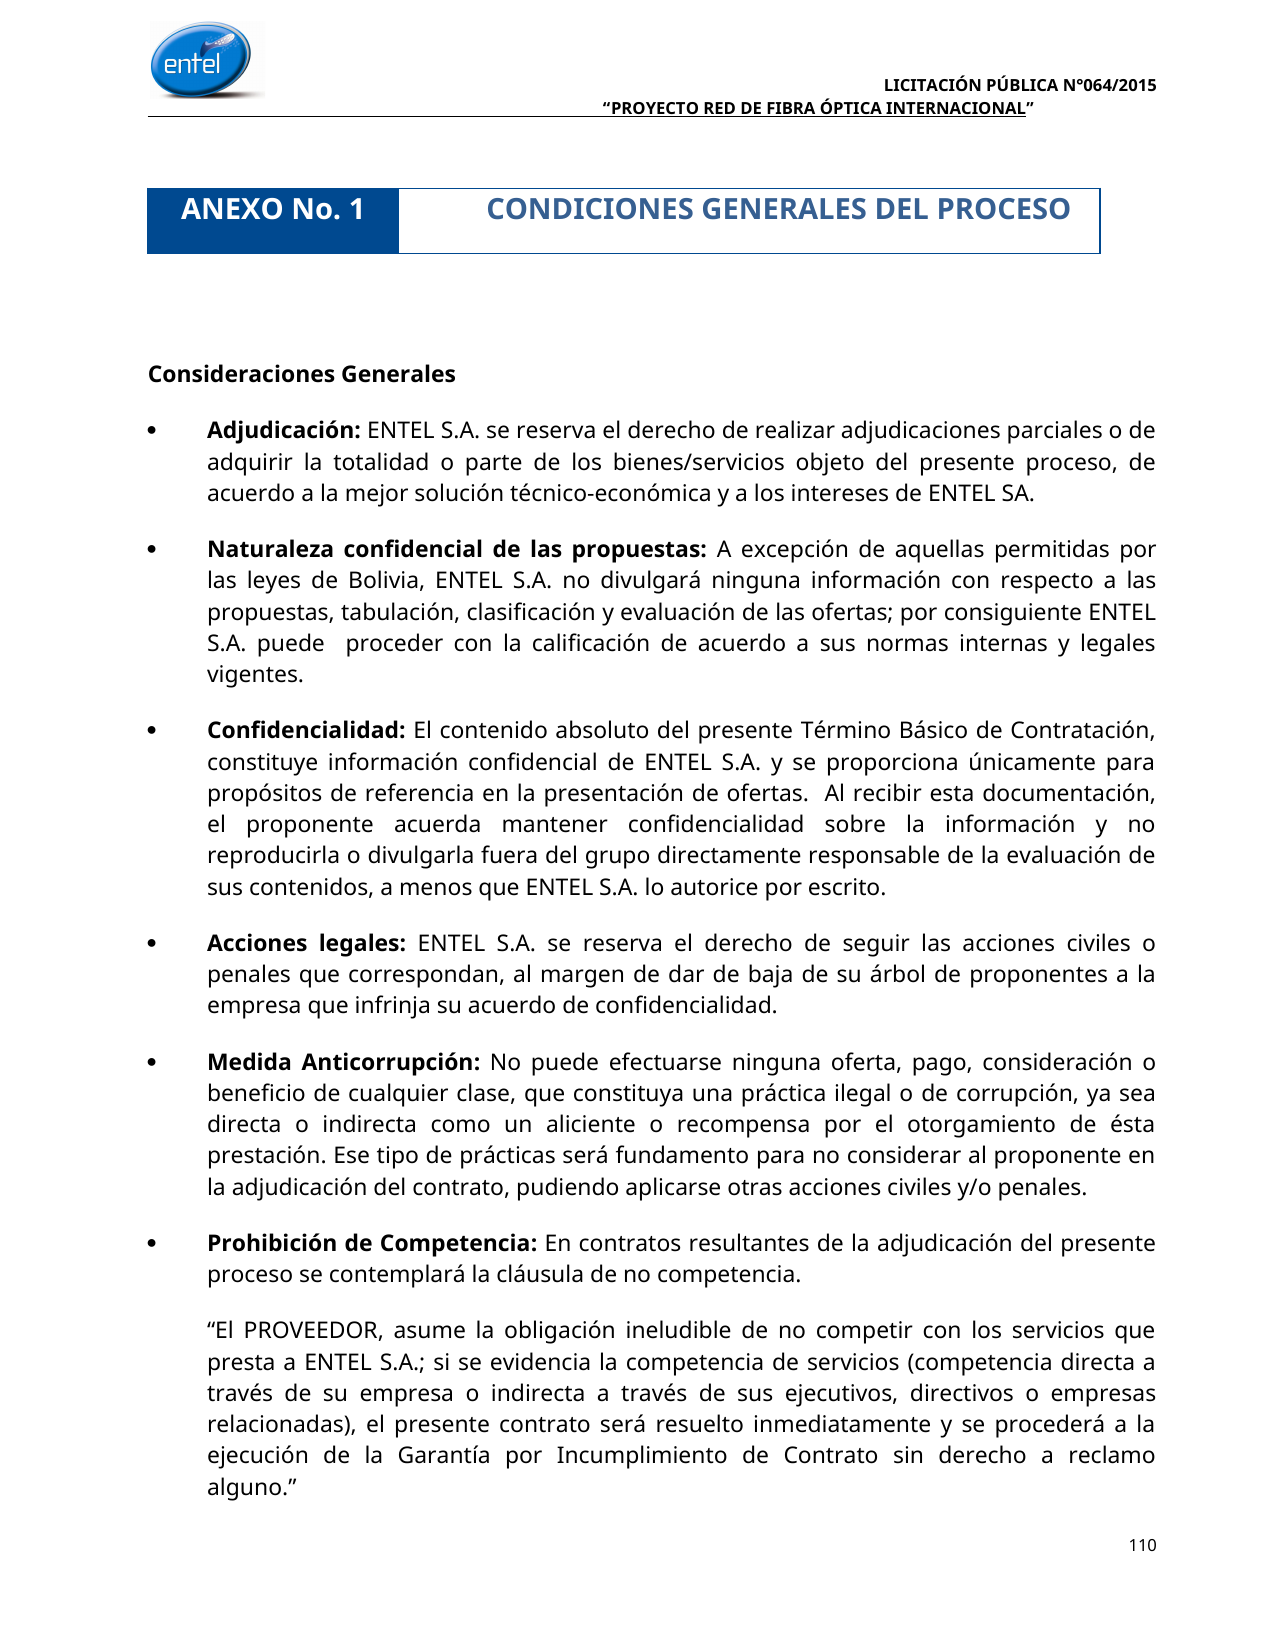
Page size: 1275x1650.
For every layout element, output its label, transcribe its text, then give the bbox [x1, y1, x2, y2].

list Acciones legales: ENTEL S.A. se reserva el derecho de seguir las acciones civiles o penales que correspondan, al margen de dar de baja de su árbol de proponentes a la empresa que infrinja su acuerdo de confidencialidad. [148, 927, 1157, 1021]
text Consideraciones Generales [148, 358, 1157, 389]
list Prohibición de Competencia: En contratos resultantes de la adjudicación del presente proceso se contemplará la cláusula de no competencia. [148, 1227, 1157, 1289]
list Medida Anticorrupción: No puede efectuarse ninguna oferta, pago, consideración o beneficio de cualquier clase, que constituya una práctica ilegal o de corrupción, ya sea directa o indirecta como un aliciente o recompensa por el otorgamiento de ésta prestación. Ese tipo de prácticas será fundamento para no considerar al proponente en la adjudicación del contrato, pudiendo aplicarse otras acciones civiles y/o penales. [148, 1046, 1157, 1202]
list Adjudicación: ENTEL S.A. se reserva el derecho de realizar adjudicaciones parciales o de adquirir la totalidad o parte de los bienes/servicios objeto del presente proceso, de acuerdo a la mejor solución técnico-económica y a los intereses de ENTEL SA. [148, 414, 1157, 508]
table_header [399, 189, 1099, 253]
picture [150, 21, 266, 99]
list Confidencialidad: El contenido absoluto del presente Término Básico de Contratación, constituye información confidencial de ENTEL S.A. y se proporciona únicamente para propósitos de referencia en la presentación de ofertas. Al recibir esta documentación, el proponente acuerda mantener confidencialidad sobre la información y no reproducirla o divulgarla fuera del grupo directamente responsable de la evaluación de sus contenidos, a menos que ENTEL S.A. lo autorice por escrito. [148, 714, 1157, 902]
text “El PROVEEDOR, asume la obligación ineludible de no competir con los servicios que presta a ENTEL S.A.; si se evidencia la competencia de servicios (competencia directa a través de su empresa o indirecta a través de sus ejecutivos, directivos o empresas relacionadas), el presente contrato será resuelto inmediatamente y se procederá a la ejecución de la Garantía por Incumplimiento de Contrato sin derecho a reclamo alguno.” [207, 1314, 1157, 1502]
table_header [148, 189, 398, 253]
list Naturaleza confidencial de las propuestas: A excepción de aquellas permitidas por las leyes de Bolivia, ENTEL S.A. no divulgará ninguna información con respecto a las propuestas, tabulación, clasificación y evaluación de las ofertas; por consiguiente ENTEL S.A. puede proceder con la calificación de acuerdo a sus normas internas y legales vigentes. [148, 533, 1157, 689]
